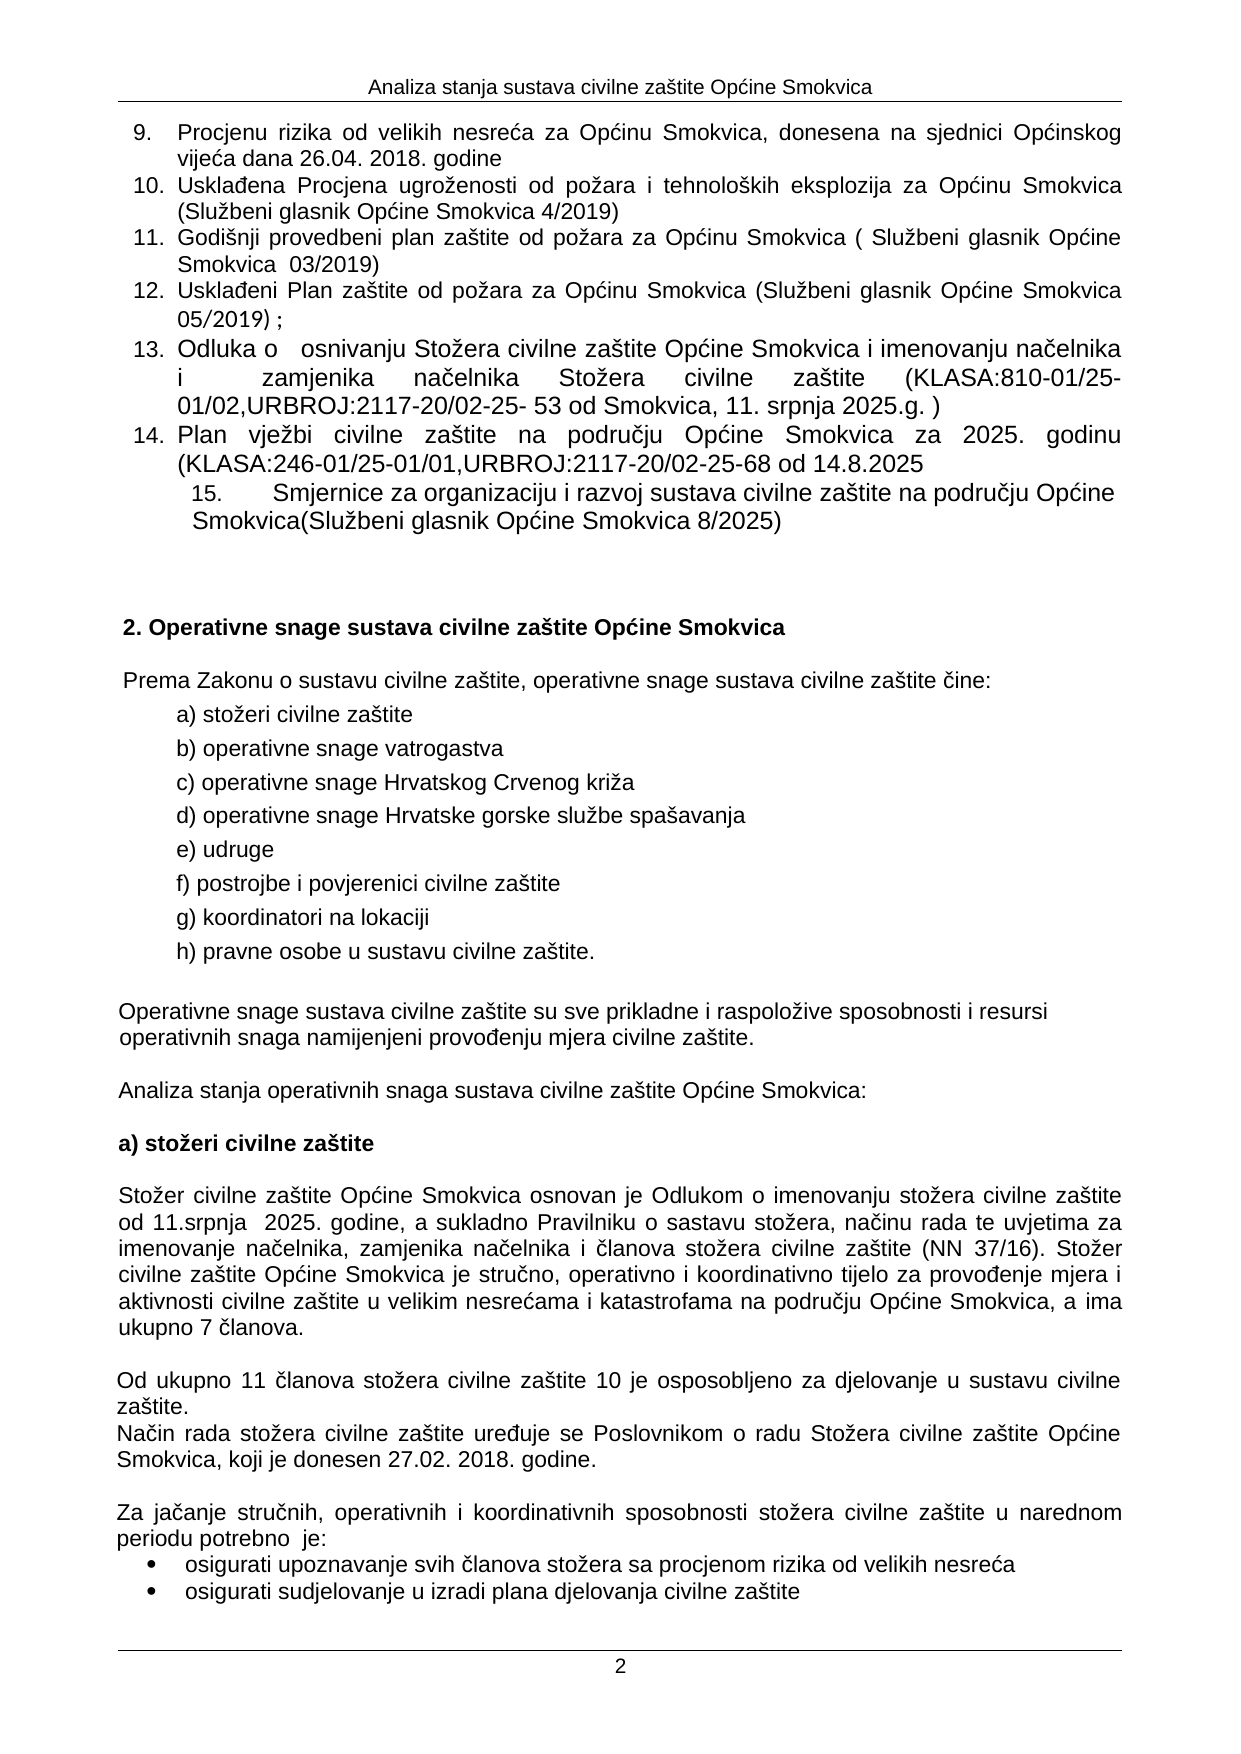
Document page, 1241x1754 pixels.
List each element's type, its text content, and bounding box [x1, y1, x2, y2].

text b) operativne snage vatrogastva [176, 734, 1122, 761]
text Analiza stanja operativnih snaga sustava civilne zaštite Općine Smokvica: [118, 1077, 1122, 1103]
text Operativne snage sustava civilne zaštite su sve prikladne i raspoložive sposobnosti i resursi operativnih snaga namijenjeni provođenju mjera civilne zaštite. [118, 998, 1122, 1051]
list Usklađeni Plan zaštite od požara za Općinu Smokvica (Službeni glasnik Općine Smokvica 05/2019) ; [133, 277, 1122, 334]
subtitle 2. Operativne snage sustava civilne zaštite Općine Smokvica [116, 614, 1122, 641]
list Smjernice za organizaciju i razvoj sustava civilne zaštite na području Općine Smokvica(Službeni glasnik Općine Smokvica 8/2025) [191, 478, 1122, 535]
text Od ukupno 11 članova stožera civilne zaštite 10 je osposobljeno za djelovanje u sustavu civilne zaštite. [116, 1367, 1122, 1419]
text d) operativne snage Hrvatske gorske službe spašavanja [176, 802, 1122, 829]
list Procjenu rizika od velikih nesreća za Općinu Smokvica, donesena na sjednici Općinskog vijeća dana 26.04. 2018. godine [133, 119, 1122, 172]
text c) operativne snage Hrvatskog Crvenog križa [176, 768, 1122, 795]
text Za jačanje stručnih, operativnih i koordinativnih sposobnosti stožera civilne zaštite u narednom periodu potrebno je: [116, 1499, 1122, 1551]
text Stožer civilne zaštite Općine Smokvica osnovan je Odlukom o imenovanju stožera civilne zaštite od 11.srpnja 2025. godine, a sukladno Pravilniku o sastavu stožera, načinu rada te uvjetima za imenovanje načelnika, zamjenika načelnika i članova stožera civilne zaštite (NN 37/16). Stožer civilne zaštite Općine Smokvica je stručno, operativno i koordinativno tijelo za provođenje mjera i aktivnosti civilne zaštite u velikim nesrećama i katastrofama na području Općine Smokvica, a ima ukupno 7 članova. [118, 1182, 1122, 1341]
text Prema Zakonu o sustavu civilne zaštite, operativne snage sustava civilne zaštite čine: [116, 667, 1122, 693]
list osigurati sudjelovanje u izradi plana djelovanja civilne zaštite [147, 1578, 1122, 1604]
list Usklađena Procjena ugroženosti od požara i tehnoloških eksplozija za Općinu Smokvica (Službeni glasnik Općine Smokvica 4/2019) [133, 172, 1122, 224]
text g) koordinatori na lokaciji [176, 904, 1122, 930]
list Godišnji provedbeni plan zaštite od požara za Općinu Smokvica ( Službeni glasnik Općine Smokvica 03/2019) [133, 224, 1122, 277]
text a) stožeri civilne zaštite [176, 701, 1122, 727]
list Odluka o osnivanju Stožera civilne zaštite Općine Smokvica i imenovanju načelnika i zamjenika načelnika Stožera civilne zaštite (KLASA:810-01/25-01/02,URBROJ:2117-20/02-25- 53 od Smokvica, 11. srpnja 2025.g. ) [133, 334, 1122, 420]
list osigurati upoznavanje svih članova stožera sa procjenom rizika od velikih nesreća [147, 1551, 1122, 1578]
text e) udruge [176, 836, 1122, 862]
text Način rada stožera civilne zaštite uređuje se Poslovnikom o radu Stožera civilne zaštite Općine Smokvica, koji je donesen 27.02. 2018. godine. [116, 1419, 1122, 1472]
text f) postrojbe i povjerenici civilne zaštite [176, 870, 1122, 896]
text a) stožeri civilne zaštite [118, 1130, 1122, 1156]
list Plan vježbi civilne zaštite na području Općine Smokvica za 2025. godinu (KLASA:246-01/25-01/01,URBROJ:2117-20/02-25-68 od 14.8.2025 [133, 420, 1122, 478]
text h) pravne osobe u sustavu civilne zaštite. [176, 938, 1122, 964]
